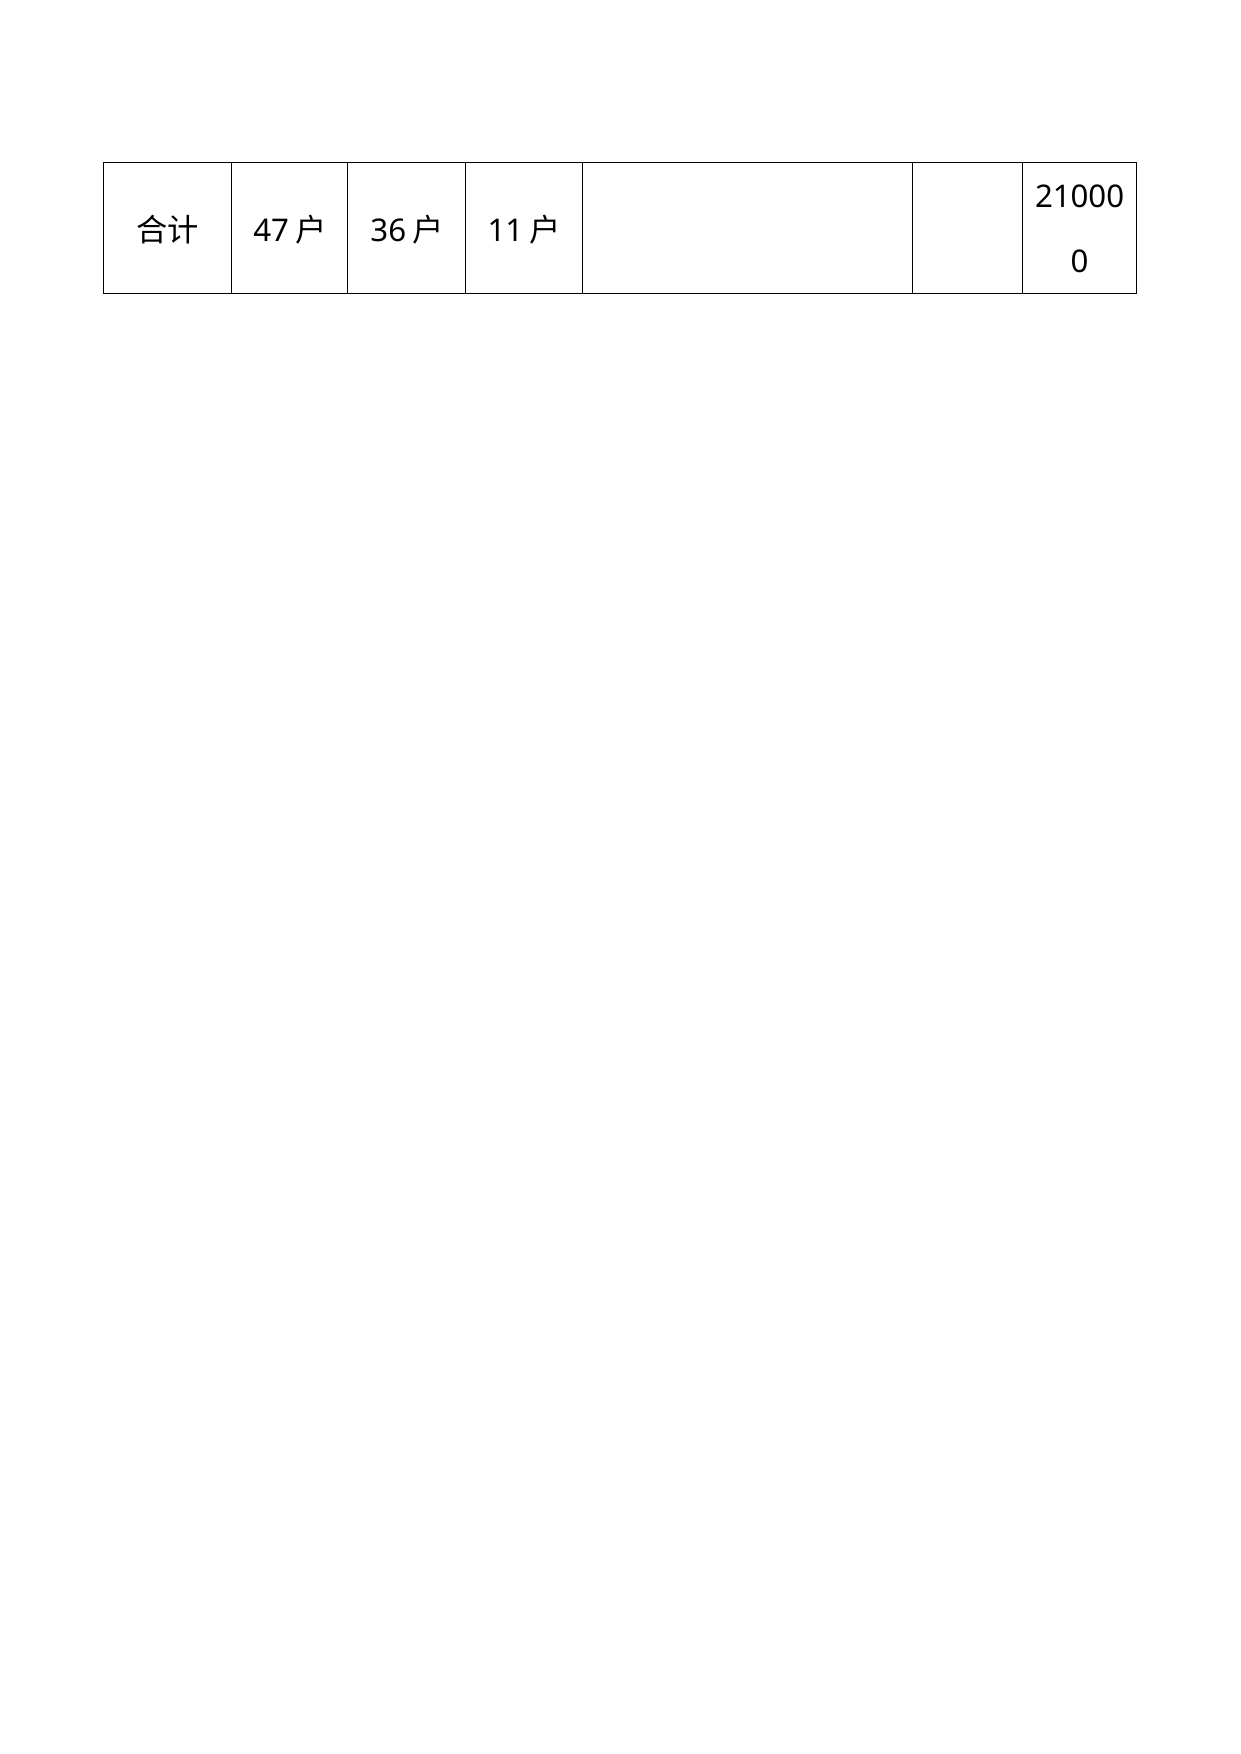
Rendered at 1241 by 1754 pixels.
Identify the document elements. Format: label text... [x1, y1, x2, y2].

table_cell [913, 163, 1022, 293]
table_cell [583, 163, 912, 293]
table_cell 11户 [466, 163, 582, 293]
table_cell 210000 [1023, 163, 1136, 293]
table_cell 合计 [104, 163, 231, 293]
table_cell 47户 [232, 163, 347, 293]
table_cell 36户 [348, 163, 465, 293]
